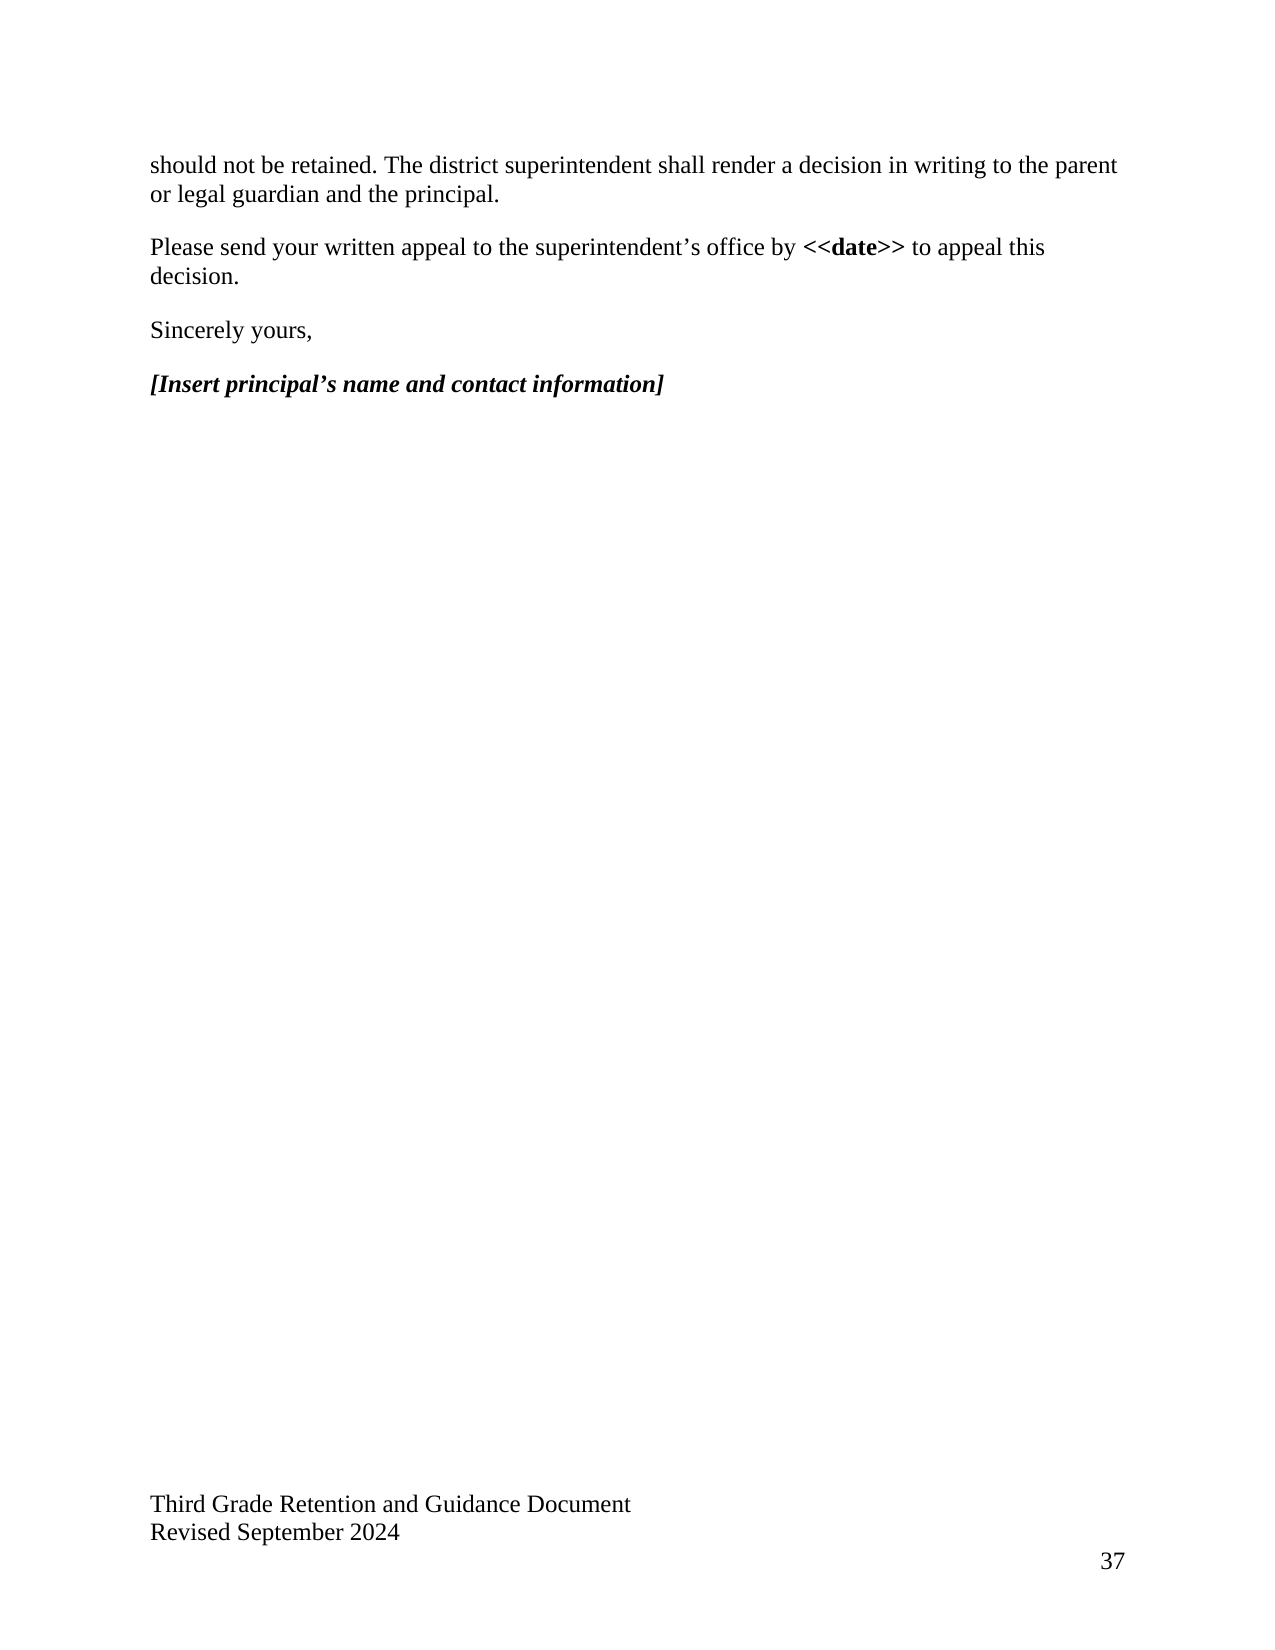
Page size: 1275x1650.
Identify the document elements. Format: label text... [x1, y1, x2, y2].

text Please send your written appeal to the superintendent’s office by <<date>> to appeal this decision. [150, 232, 1125, 290]
text [Insert principal’s name and contact information] [150, 369, 1125, 397]
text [150, 150, 1125, 207]
text Sincerely yours, [150, 315, 1125, 344]
